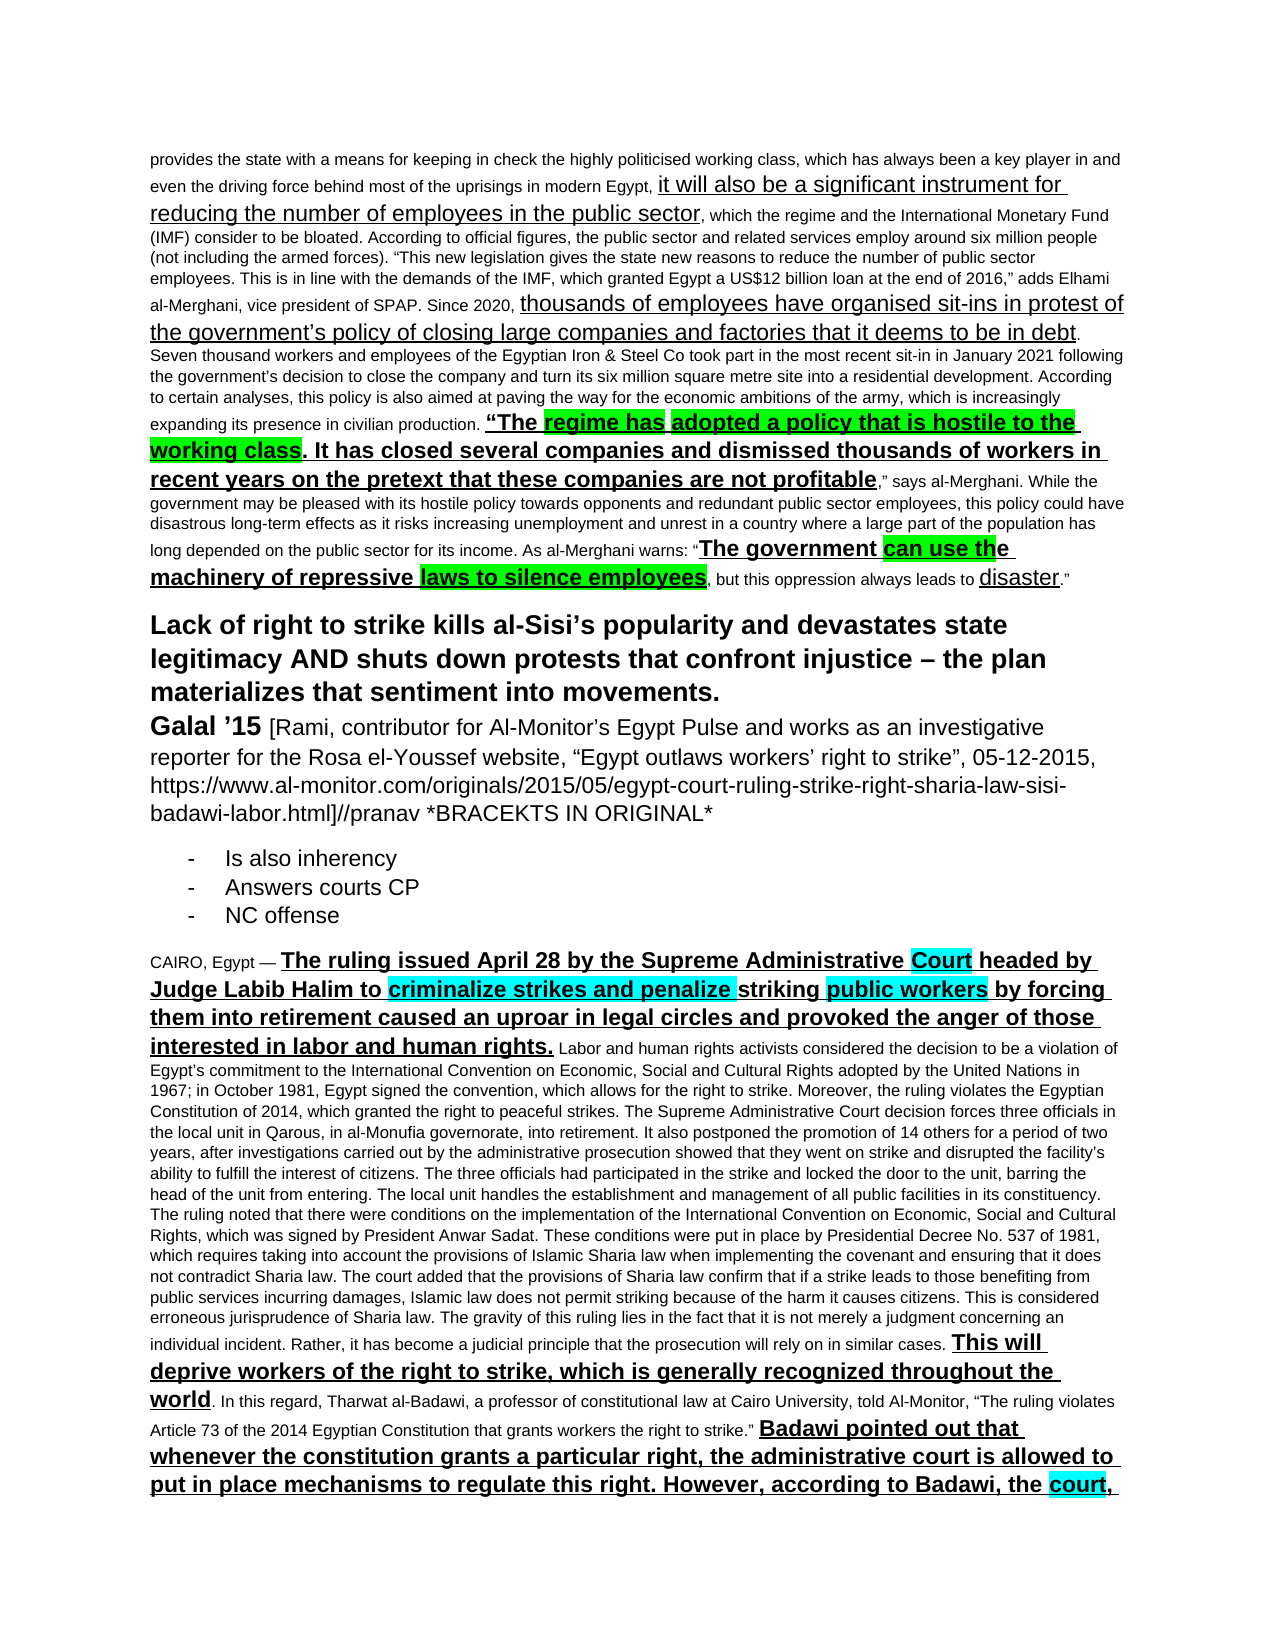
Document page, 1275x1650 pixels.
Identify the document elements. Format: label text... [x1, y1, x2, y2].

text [150, 947, 1125, 1498]
list NC offense [187, 902, 1125, 929]
text Galal ’15 [Rami, contributor for Al-Monitor’s Egypt Pulse and works as an investigative reporter for the Rosa el-Youssef website, “Egypt outlaws workers’ right to strike”, 05-12-2015, https://www.al-monitor.com/originals/2015/05/egypt-court-ruling-strike-right-sharia-law-sisi-badawi-labor.html]//pranav *BRACEKTS IN ORIGINAL* [150, 710, 1125, 827]
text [150, 150, 1125, 590]
list Answers courts CP [187, 874, 1125, 900]
subtitle Lack of right to strike kills al-Sisi’s popularity and devastates state legitimacy AND shuts down protests that confront injustice – the plan materializes that sentiment into movements. [150, 609, 1125, 708]
list Is also inherency [187, 845, 1125, 872]
